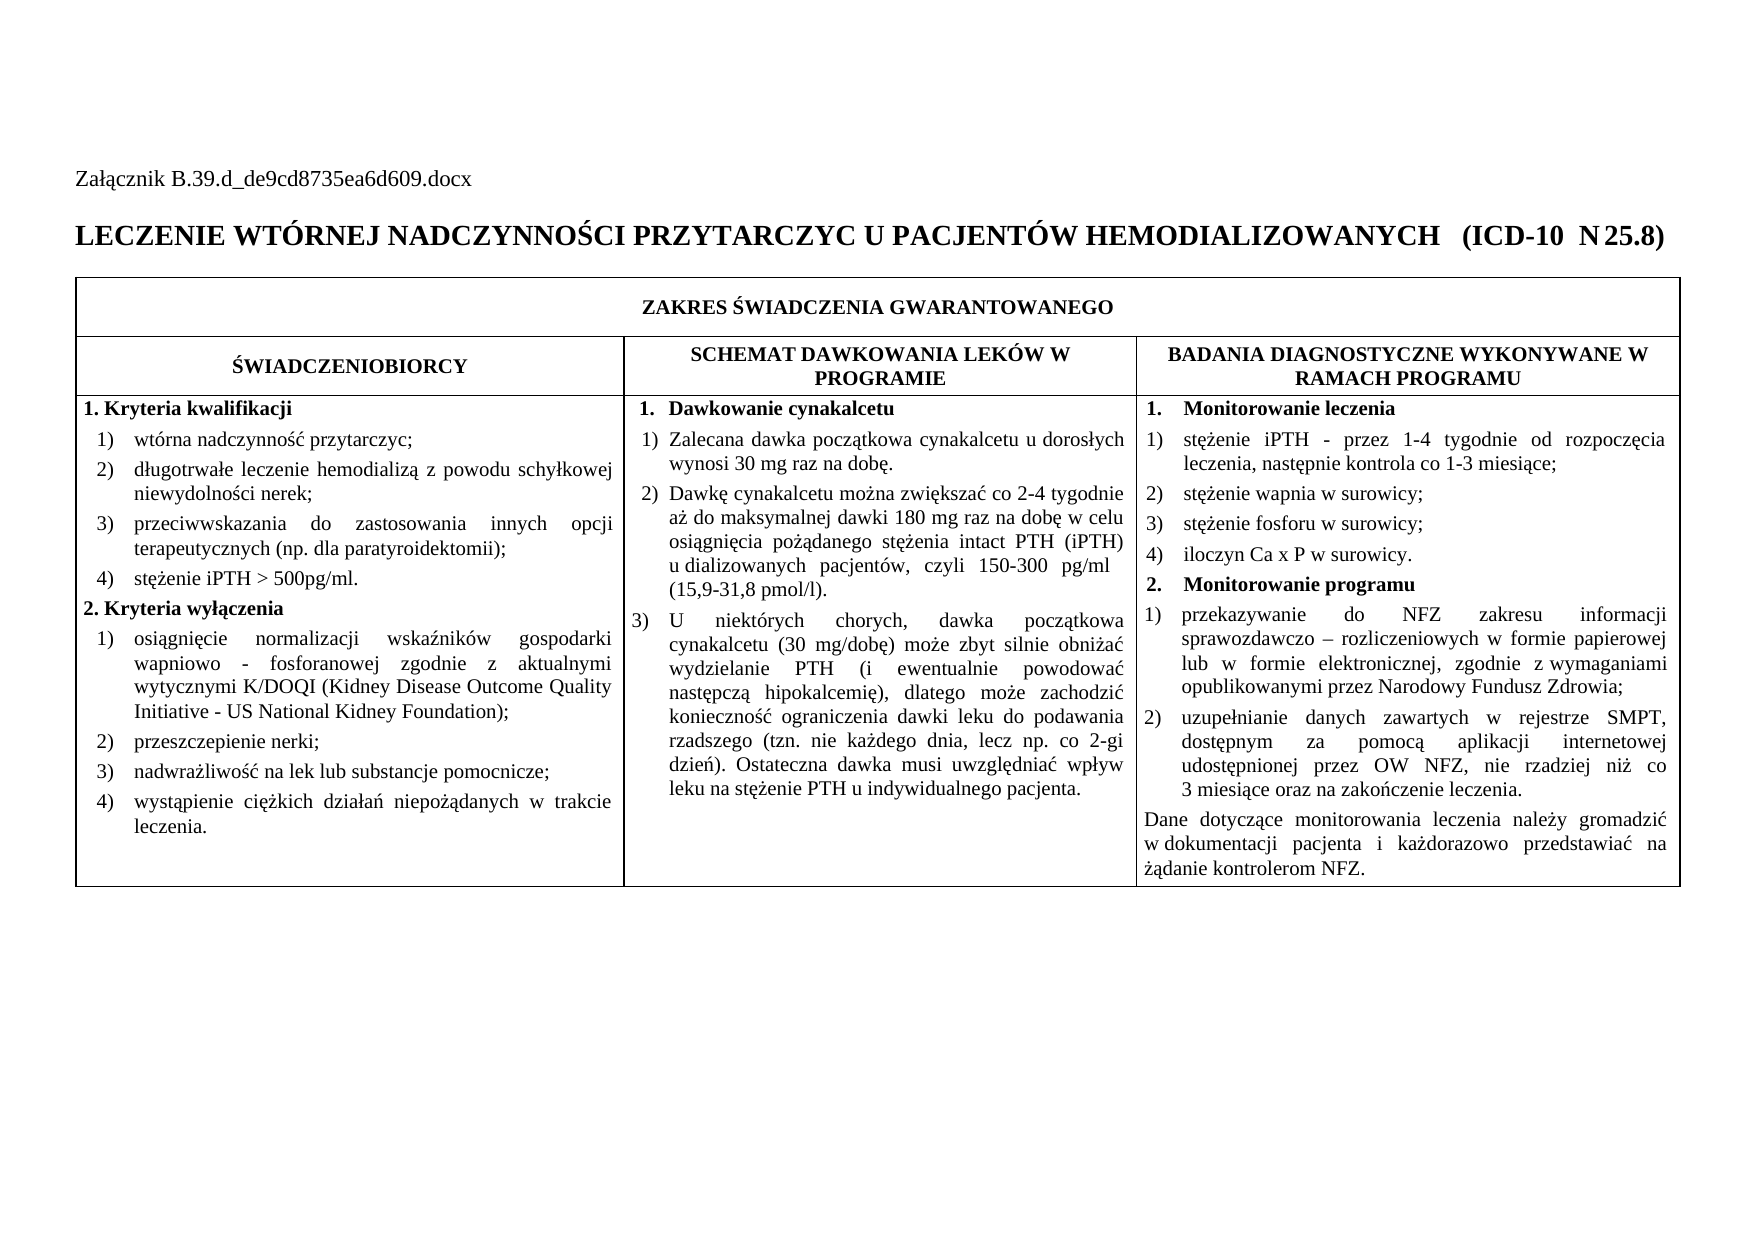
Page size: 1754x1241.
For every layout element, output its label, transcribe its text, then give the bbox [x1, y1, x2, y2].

table_cell ŚWIADCZENIOBIORCY [77, 337, 623, 395]
table_cell SCHEMAT DAWKOWANIA LEKÓW W PROGRAMIE [625, 337, 1136, 395]
table_cell BADANIA DIAGNOSTYCZNE WYKONYWANE W RAMACH PROGRAMU [1137, 337, 1679, 395]
table_cell Dawkowanie cynakalcetu Zalecana dawka początkowa cynakalcetu u dorosłych wynosi 30 mg raz na dobę. Dawkę cynakalcetu można zwiększać co 2-4 tygodnie aż do maksymalnej dawki 180 mg raz na dobę w celu osiągnięcia pożądanego stężenia intact PTH (iPTH) u dializowanych pacjentów, czyli 150-300 pg/ml (15,9-31,8 pmol/l). U niektórych chorych, dawka początkowa cynakalcetu (30 mg/dobę) może zbyt silnie obniżać wydzielanie PTH (i ewentualnie powodować następczą hipokalcemię), dlatego może zachodzić konieczność ograniczenia dawki leku do podawania rzadszego (tzn. nie każdego dnia, lecz np. co 2-gi dzień). Ostateczna dawka musi uwzględniać wpływ leku na stężenie PTH u indywidualnego pacjenta. [625, 396, 1136, 886]
text Załącznik B.39. [75, 165, 1679, 192]
table_cell 1. Kryteria kwalifikacji wtórna nadczynność przytarczyc; długotrwałe leczenie hemodializą z powodu schyłkowej niewydolności nerek; przeciwwskazania do zastosowania innych opcji terapeutycznych (np. dla paratyroidektomii); stężenie iPTH > 500pg/ml. 2. Kryteria wyłączenia osiągnięcie normalizacji wskaźników gospodarki wapniowo - fosforanowej zgodnie z aktualnymi wytycznymi K/DOQI (Kidney Disease Outcome Quality Initiative - US National Kidney Foundation); przeszczepienie nerki; nadwrażliwość na lek lub substancje pomocnicze; wystąpienie ciężkich działań niepożądanych w trakcie leczenia. [77, 396, 623, 886]
table_header ZAKRES ŚWIADCZENIA GWARANTOWANEGO [77, 278, 1679, 336]
table_cell Monitorowanie leczenia stężenie iPTH - przez 1-4 tygodnie od rozpoczęcia leczenia, następnie kontrola co 1-3 miesiące; stężenie wapnia w surowicy; stężenie fosforu w surowicy; iloczyn Ca x P w surowicy. Monitorowanie programu przekazywanie do NFZ zakresu informacji sprawozdawczo – rozliczeniowych w formie papierowej lub w formie elektronicznej, zgodnie z wymaganiami opublikowanymi przez Narodowy Fundusz Zdrowia; uzupełnianie danych zawartych w rejestrze SMPT, dostępnym za pomocą aplikacji internetowej udostępnionej przez OW NFZ, nie rzadziej niż co 3 miesiące oraz na zakończenie leczenia. Dane dotyczące monitorowania leczenia należy gromadzić w dokumentacji pacjenta i każdorazowo przedstawiać na żądanie kontrolerom NFZ. [1137, 396, 1679, 886]
text LECZENIE WTÓRNEJ NADCZYNNOŚCI PRZYTARCZYC U PACJENTÓW HEMODIALIZOWANYCH (ICD-10 N 25.8) [75, 218, 1679, 252]
